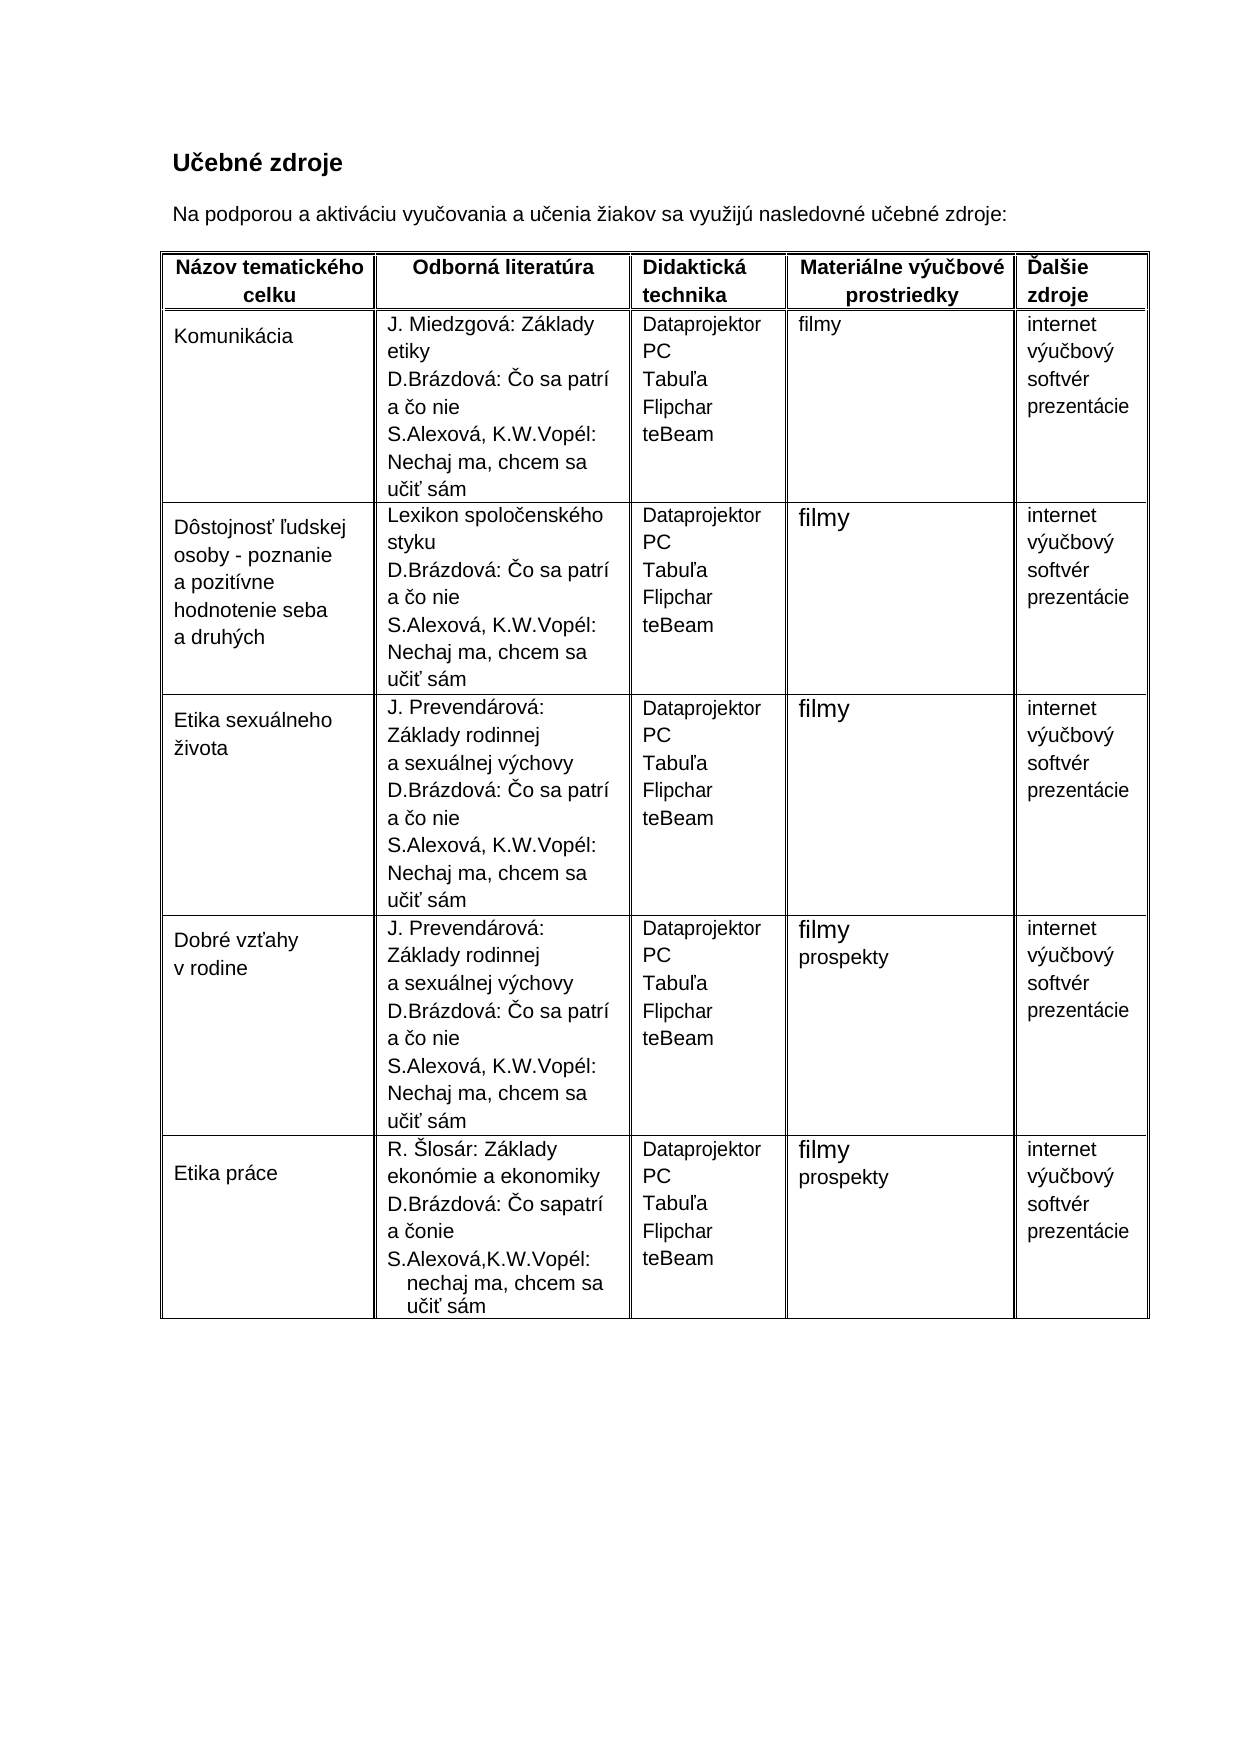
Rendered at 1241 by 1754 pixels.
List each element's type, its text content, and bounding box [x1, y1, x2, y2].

table_header Materiálne výučbové prostriedky [786, 252, 1015, 308]
table_cell internet výučbový softvér prezentácie [1017, 502, 1147, 694]
table_cell Dataprojektor PC Tabuľa FlipcharteBeam [632, 916, 785, 1135]
table_cell Dataprojektor PC Tabuľa FlipcharteBeam [632, 503, 785, 694]
table_cell Dôstojnosť ľudskej osoby - poznanie a pozitívne hodnotenie seba a druhých [163, 503, 373, 694]
table_cell internet výučbový softvér prezentácie [1017, 308, 1147, 502]
subtitle Učebné zdroje [148, 148, 1093, 176]
table_cell Komunikácia [163, 308, 374, 502]
table_header Názov tematického celku [163, 255, 375, 308]
table_cell internet výučbový softvér prezentácie [1017, 1135, 1147, 1318]
table_cell J. Prevendárová: Základy rodinnej a sexuálnej výchovy D.Brázdová: Čo sa patrí a čo nie S.Alexová, K.W.Vopél: Nechaj ma, chcem sa učiť sám [377, 916, 629, 1135]
table_cell internet výučbový softvér prezentácie [1017, 694, 1147, 915]
table_header Odborná literatúra [375, 254, 630, 308]
table_cell filmy [788, 695, 1013, 915]
table_cell filmy prospekty [788, 1136, 1013, 1318]
table_cell Etika práce [163, 1136, 373, 1318]
table_cell Dataprojektor PC Tabuľa FlipcharteBeam [632, 1136, 785, 1318]
table_header Ďalšie zdroje [1015, 254, 1147, 308]
table_cell Dataprojektor PC Tabuľa FlipcharteBeam [632, 311, 785, 502]
table_cell filmy [788, 503, 1013, 694]
table_cell filmy prospekty [788, 916, 1013, 1135]
table_header Didaktická technika [630, 252, 786, 308]
table_cell J. Miedzgová: Základy etiky D.Brázdová: Čo sa patrí a čo nie S.Alexová, K.W.Vopél: Nechaj ma, chcem sa učiť sám [377, 311, 629, 502]
table_cell Lexikon spoločenského styku D.Brázdová: Čo sa patrí a čo nie S.Alexová, K.W.Vopél: Nechaj ma, chcem sa učiť sám [377, 503, 629, 694]
table_cell Šlosár: Základy ekonómie a ekonomiky D.Brázdová: Čo sapatrí a čonie Alexová,K.W.Vopél: nechaj ma, chcem sa učiť sám [377, 1136, 629, 1318]
table_cell internet výučbový softvér prezentácie [1017, 915, 1147, 1135]
table_cell Dobré vzťahy v rodine [163, 916, 373, 1135]
table_cell filmy [788, 311, 1013, 502]
table_cell J. Prevendárová: Základy rodinnej a sexuálnej výchovy D.Brázdová: Čo sa patrí a čo nie S.Alexová, K.W.Vopél: Nechaj ma, chcem sa učiť sám [377, 695, 629, 915]
table_cell Etika sexuálneho života [163, 695, 373, 915]
text Na podporou a aktiváciu vyučovania a učenia žiakov sa využijú nasledovné učebné zdroje: [172, 201, 1093, 225]
table_cell Dataprojektor PC Tabuľa FlipcharteBeam [632, 695, 785, 915]
